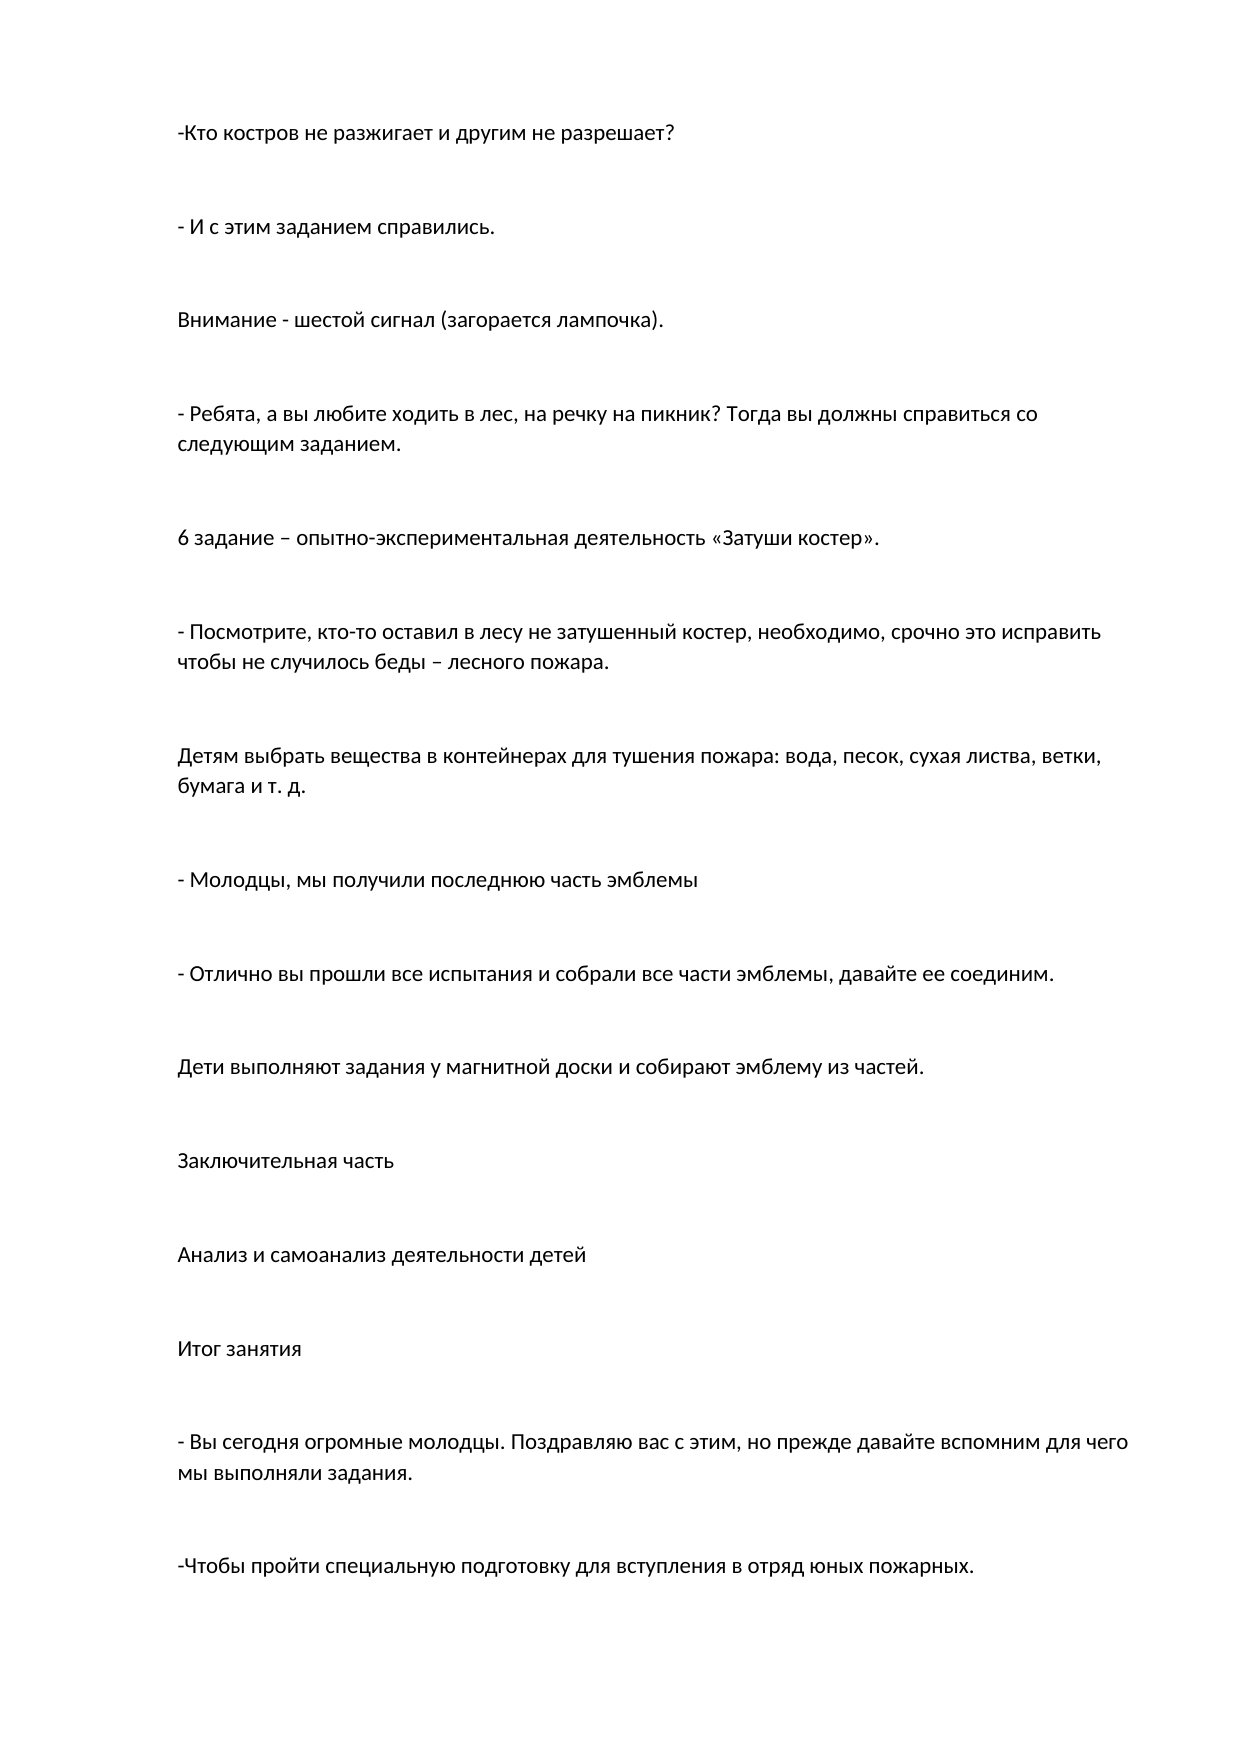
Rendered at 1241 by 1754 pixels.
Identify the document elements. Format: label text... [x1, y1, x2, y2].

text - И с этим заданием справились. [177, 212, 1152, 240]
text - Отлично вы прошли все испытания и собрали все части эмблемы, давайте ее соединим. [177, 959, 1152, 987]
text Внимание - шестой сигнал (загорается лампочка). [177, 306, 1152, 334]
text Итог занятия [177, 1334, 1152, 1362]
text - Посмотрите, кто-то оставил в лесу не затушенный костер, необходимо, срочно это исправить чтобы не случилось беды – лесного пожара. [177, 617, 1152, 675]
text - Вы сегодня огромные молодцы. Поздравляю вас с этим, но прежде давайте вспомним для чего мы выполняли задания. [177, 1427, 1152, 1486]
text 6 задание – опытно-экспериментальная деятельность «Затуши костер». [177, 523, 1152, 551]
text -Чтобы пройти специальную подготовку для вступления в отряд юных пожарных. [177, 1551, 1152, 1579]
text - Ребята, а вы любите ходить в лес, на речку на пикник? Тогда вы должны справиться со следующим заданием. [177, 399, 1152, 458]
text -Кто костров не разжигает и другим не разрешает? [177, 118, 1152, 146]
text Заключительная часть [177, 1146, 1152, 1174]
text Детям выбрать вещества в контейнерах для тушения пожара: вода, песок, сухая листва, ветки, бумага и т. д. [177, 741, 1152, 799]
text Анализ и самоанализ деятельности детей [177, 1240, 1152, 1268]
text - Молодцы, мы получили последнюю часть эмблемы [177, 865, 1152, 893]
text Дети выполняют задания у магнитной доски и собирают эмблему из частей. [177, 1052, 1152, 1081]
